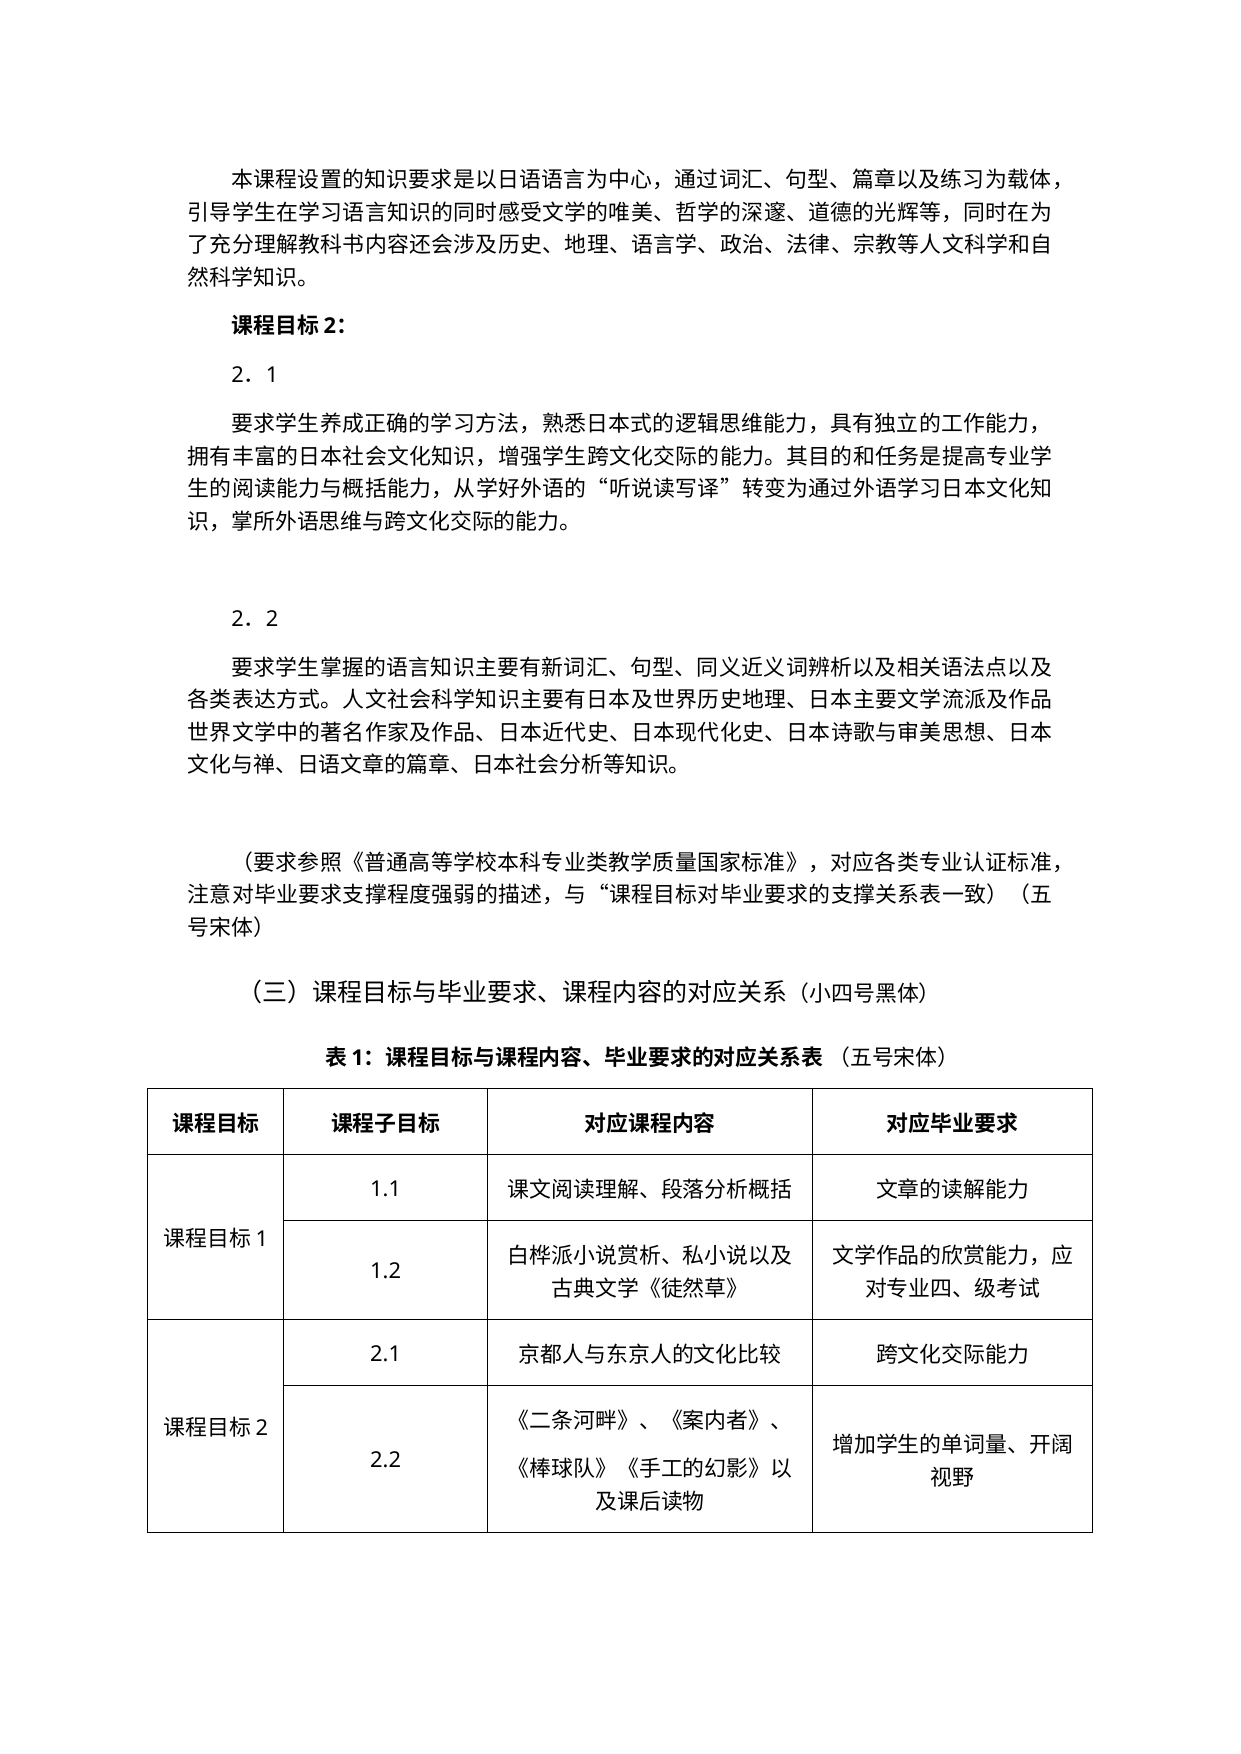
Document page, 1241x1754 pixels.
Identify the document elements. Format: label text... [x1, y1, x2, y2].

table_cell 《二条河畔》、《案内者》、 《棒球队》《手工的幻影》以及课后读物 [488, 1386, 812, 1532]
text 要求学生掌握的语言知识主要有新词汇、句型、同义近义词辨析以及相关语法点以及各类表达方式。人文社会科学知识主要有日本及世界历史地理、日本主要文学流派及作品、世界文学中的著名作家及作品、日本近代史、日本现代化史、日本诗歌与审美思想、日本文化与禅、日语文章的篇章、日本社会分析等知识。 [187, 649, 1053, 779]
text 课程目标2： [187, 308, 1053, 341]
text 本课程设置的知识要求是以日语语言为中心，通过词汇、句型、篇章以及练习为载体，引导学生在学习语言知识的同时感受文学的唯美、哲学的深邃、道德的光辉等，同时在为了充分理解教科书内容还会涉及历史、地理、语言学、政治、法律、宗教等人文科学和自然科学知识。 [187, 162, 1053, 292]
table_cell 白桦派小说赏析、私小说以及古典文学《徒然草》 [488, 1221, 812, 1319]
table_header 课程子目标 [284, 1089, 487, 1154]
table_cell 京都人与东京人的文化比较 [488, 1320, 812, 1385]
table_cell 课程目标1 [148, 1155, 283, 1319]
table_header 课程目标 [148, 1089, 283, 1154]
text （要求参照《普通高等学校本科专业类教学质量国家标准》，对应各类专业认证标准，注意对毕业要求支撑程度强弱的描述，与“课程目标对毕业要求的支撑关系表一致）（五号宋体） [187, 844, 1053, 942]
table_cell 课程目标2 [148, 1320, 283, 1532]
table_cell 1.2 [284, 1221, 487, 1319]
text 2．2 [187, 601, 1053, 633]
text 要求学生养成正确的学习方法，熟悉日本式的逻辑思维能力，具有独立的工作能力，拥有丰富的日本社会文化知识，增强学生跨文化交际的能力。其目的和任务是提高专业学生的阅读能力与概括能力，从学好外语的“听说读写译”转变为通过外语学习日本文化知识，掌所外语思维与跨文化交际的能力。 [187, 406, 1053, 536]
table_cell 跨文化交际能力 [813, 1320, 1092, 1385]
table_cell 2.2 [284, 1386, 487, 1532]
table_cell 课文阅读理解、段落分析概括 [488, 1155, 812, 1220]
table_cell 文章的读解能力 [813, 1155, 1092, 1220]
table_cell 增加学生的单词量、开阔视野 [813, 1386, 1092, 1532]
table_cell 1.1 [284, 1155, 487, 1220]
table_header 对应课程内容 [488, 1089, 812, 1154]
table_cell 2.1 [284, 1320, 487, 1385]
text （三）课程目标与毕业要求、课程内容的对应关系（小四号黑体） [187, 958, 1053, 1023]
text 表1：课程目标与课程内容、毕业要求的对应关系表 （五号宋体） [187, 1039, 1053, 1072]
text 2．1 [187, 357, 1053, 389]
table_cell 文学作品的欣赏能力，应对专业四、级考试 [813, 1221, 1092, 1319]
table_header 对应毕业要求 [813, 1089, 1092, 1154]
